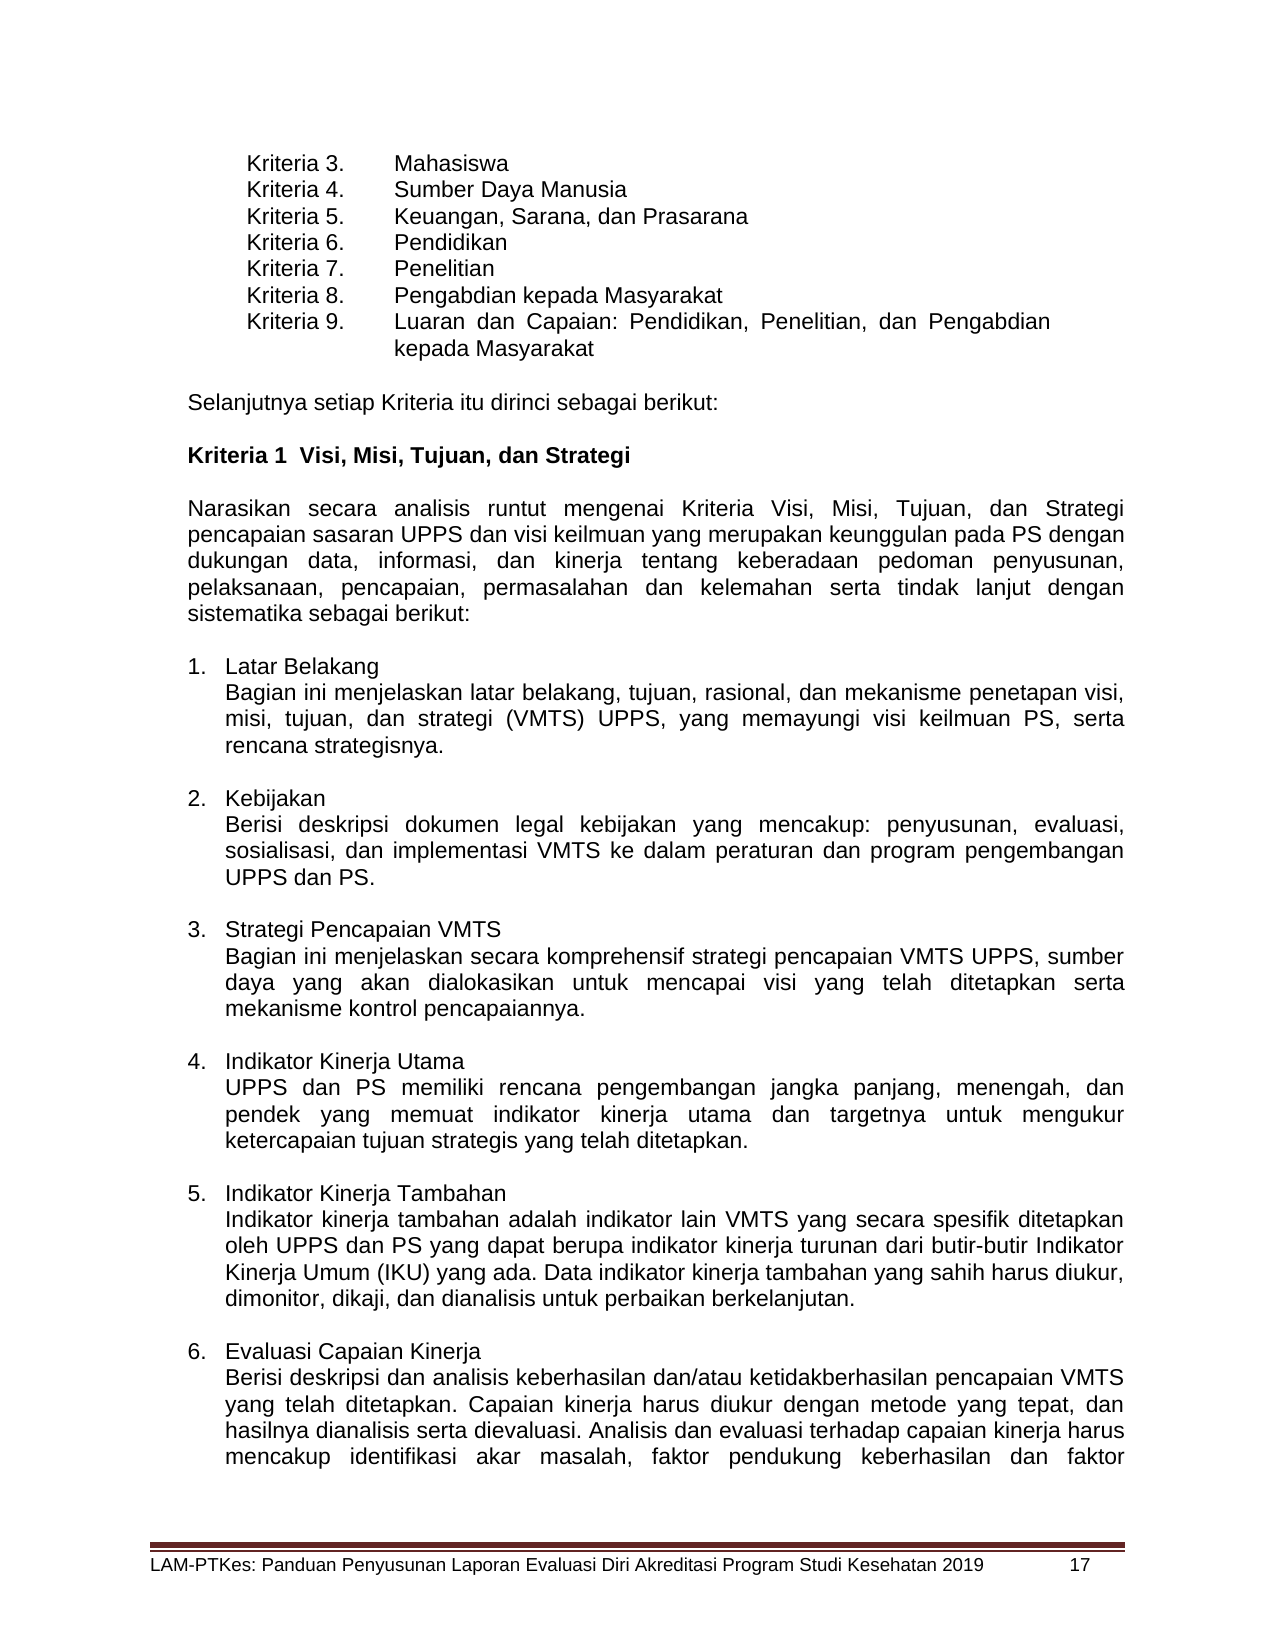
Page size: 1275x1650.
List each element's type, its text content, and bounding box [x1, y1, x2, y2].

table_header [235, 150, 383, 363]
list Indikator Kinerja Utama [187, 1048, 1125, 1074]
text Indikator kinerja tambahan adalah indikator lain VMTS yang secara spesifik ditetapkan oleh UPPS dan PS yang dapat berupa indikator kinerja turunan dari butir-butir Indikator Kinerja Umum (IKU) yang ada. Data indikator kinerja tambahan yang sahih harus diukur, dimonitor, dikaji, dan dianalisis untuk perbaikan berkelanjutan. [225, 1206, 1125, 1312]
text Bagian ini menjelaskan secara komprehensif strategi pencapaian VMTS UPPS, sumber daya yang akan dialokasikan untuk mencapai visi yang telah ditetapkan serta mekanisme kontrol pencapaiannya. [225, 943, 1125, 1022]
text Bagian ini menjelaskan latar belakang, tujuan, rasional, dan mekanisme penetapan visi, misi, tujuan, dan strategi (VMTS) UPPS, yang memayungi visi keilmuan PS, serta rencana strategisnya. [225, 679, 1125, 758]
list Strategi Pencapaian VMTS [187, 916, 1125, 943]
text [225, 1364, 1125, 1470]
list Indikator Kinerja Tambahan [187, 1180, 1125, 1206]
list Kebijakan [187, 784, 1125, 811]
subtitle Kriteria 1 Visi, Misi, Tujuan, dan Strategi [187, 442, 1125, 468]
text Selanjutnya setiap Kriteria itu dirinci sebagai berikut: [187, 389, 1125, 416]
list Evaluasi Capaian Kinerja [187, 1338, 1125, 1364]
text Narasikan secara analisis runtut mengenai Kriteria Visi, Misi, Tujuan, dan Strategi pencapaian sasaran UPPS dan visi keilmuan yang merupakan keunggulan pada PS dengan dukungan data, informasi, dan kinerja tentang keberadaan pedoman penyusunan, pelaksanaan, pencapaian, permasalahan dan kelemahan serta tindak lanjut dengan sistematika sebagai berikut: [187, 494, 1125, 626]
text UPPS dan PS memiliki rencana pengembangan jangka panjang, menengah, dan pendek yang memuat indikator kinerja utama dan targetnya untuk mengukur ketercapaian tujuan strategis yang telah ditetapkan. [225, 1074, 1125, 1153]
text Berisi deskripsi dokumen legal kebijakan yang mencakup: penyusunan, evaluasi, sosialisasi, dan implementasi VMTS ke dalam peraturan dan program pengembangan UPPS dan PS. [225, 811, 1125, 890]
list Latar Belakang [187, 653, 1125, 679]
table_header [383, 150, 1062, 363]
